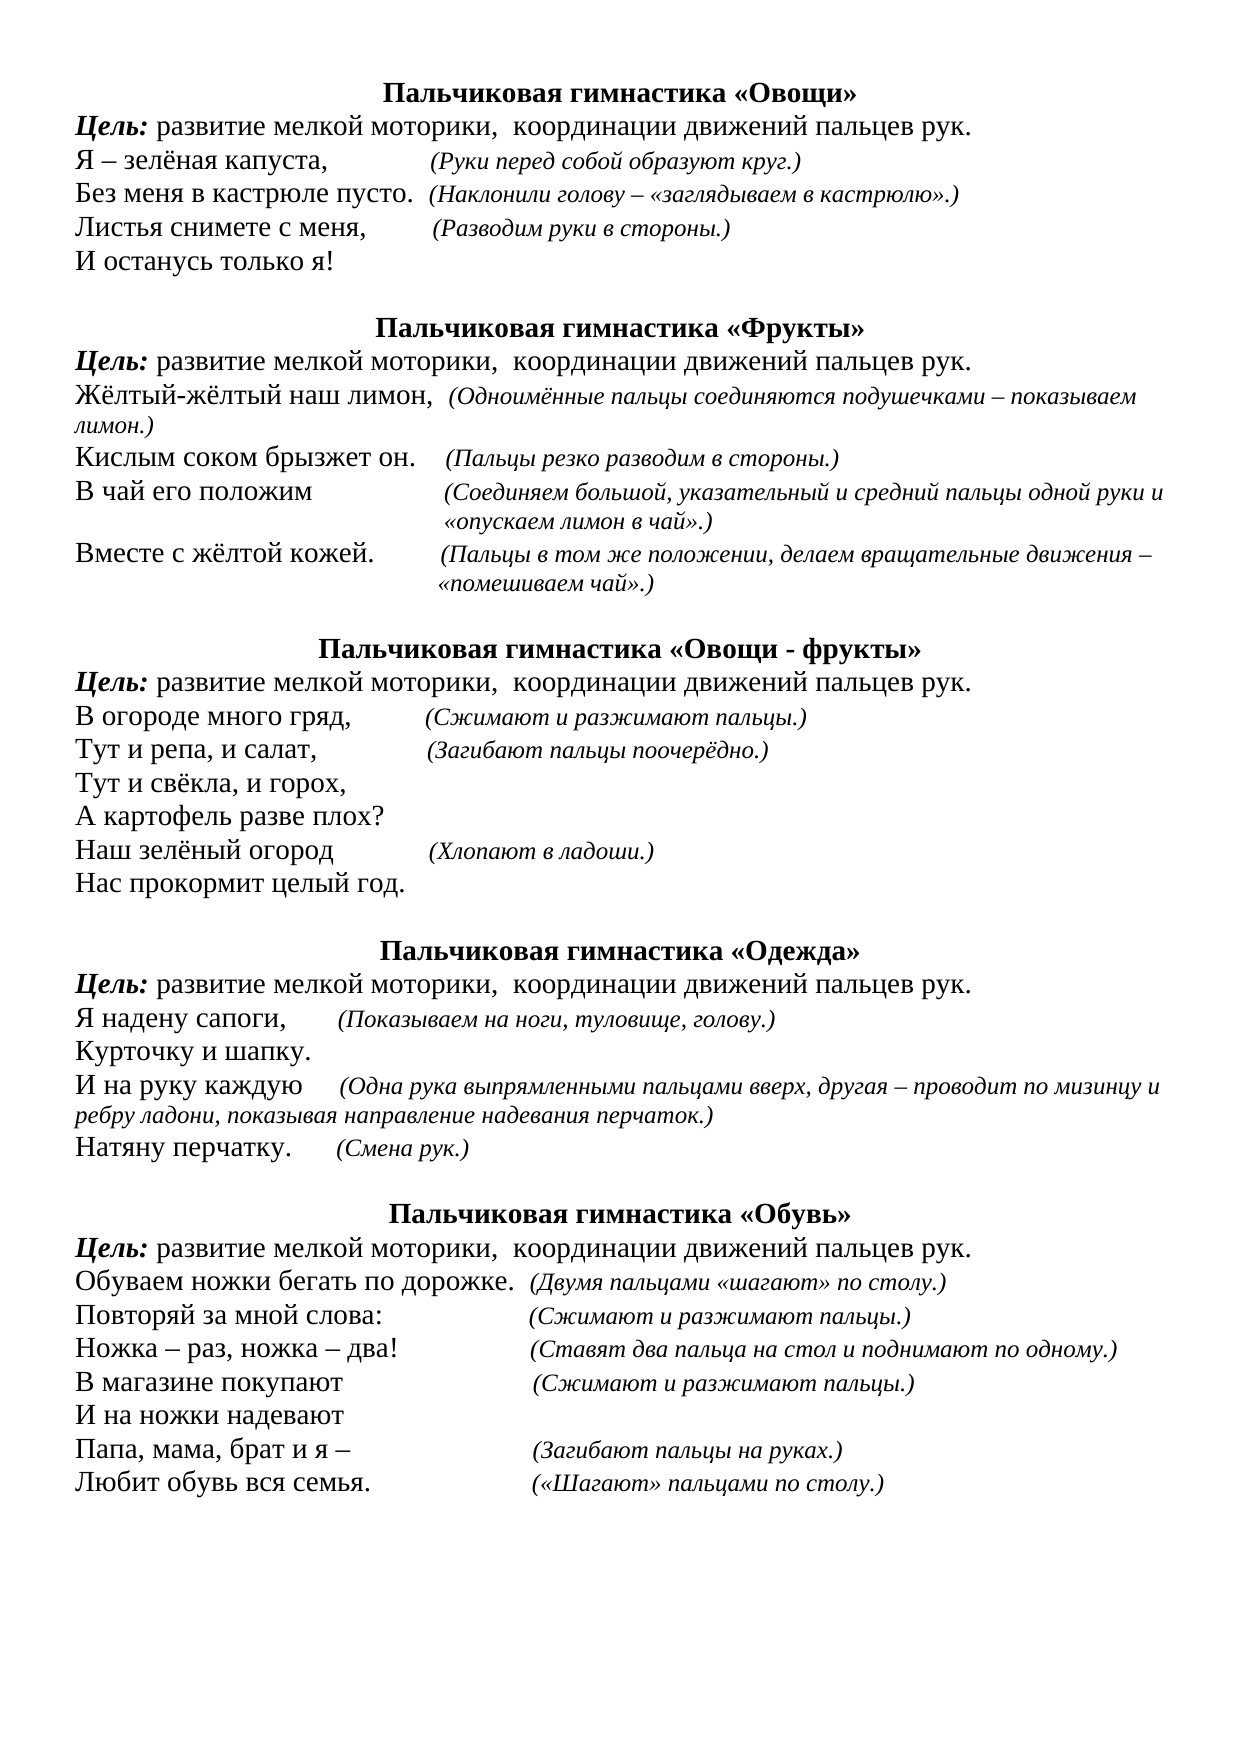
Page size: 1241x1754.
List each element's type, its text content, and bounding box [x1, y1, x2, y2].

text В чай его положим (Соединяем большой, указательный и средний пальцы одной руки и [75, 473, 1165, 506]
text Цель: развитие мелкой моторики, координации движений пальцев рук. [75, 343, 1165, 377]
text Пальчиковая гимнастика «Овощи» [75, 75, 1165, 108]
text Цель: развитие мелкой моторики, координации движений пальцев рук. [75, 664, 1165, 698]
text В огороде много гряд, (Сжимают и разжимают пальцы.) [75, 698, 1165, 731]
text Я надену сапоги, (Показываем на ноги, туловище, голову.) [75, 1000, 1165, 1033]
text Папа, мама, брат и я – (Загибают пальцы на руках.) [75, 1431, 1165, 1464]
text Пальчиковая гимнастика «Овощи - фрукты» [75, 631, 1165, 664]
text В магазине покупают (Сжимают и разжимают пальцы.) [75, 1364, 1165, 1397]
text Я – зелёная капуста, (Руки перед собой образуют круг.) [75, 142, 1165, 176]
text Пальчиковая гимнастика «Обувь» [75, 1196, 1165, 1230]
text И на ножки надевают [75, 1397, 1165, 1431]
text Жёлтый-жёлтый наш лимон, (Одноимённые пальцы соединяются подушечками – показываем лимон.) [75, 377, 1165, 439]
text Вместе с жёлтой кожей. (Пальцы в том же положении, делаем вращательные движения – [75, 535, 1165, 568]
text «помешиваем чай».) [75, 568, 1165, 597]
text Курточку и шапку. [75, 1033, 1165, 1067]
text Без меня в кастрюле пусто. (Наклонили голову – «заглядываем в кастрюлю».) [75, 176, 1165, 209]
text Любит обувь вся семья. («Шагают» пальцами по столу.) [75, 1464, 1165, 1498]
text И останусь только я! [75, 243, 1165, 276]
text А картофель разве плох? [75, 798, 1165, 832]
text Пальчиковая гимнастика «Фрукты» [75, 310, 1165, 343]
text Повторяй за мной слова: (Сжимают и разжимают пальцы.) [75, 1297, 1165, 1330]
text Кислым соком брызжет он. (Пальцы резко разводим в стороны.) [75, 439, 1165, 473]
text И на руку каждую (Одна рука выпрямленными пальцами вверх, другая – проводит по мизинцу и ребру ладони, показывая направление надевания перчаток.) [75, 1067, 1165, 1129]
text Обуваем ножки бегать по дорожке. (Двумя пальцами «шагают» по столу.) [75, 1263, 1165, 1297]
text Листья снимете с меня, (Разводим руки в стороны.) [75, 209, 1165, 243]
text Тут и репа, и салат, (Загибают пальцы поочерёдно.) [75, 731, 1165, 765]
text Цель: развитие мелкой моторики, координации движений пальцев рук. [75, 966, 1165, 1000]
text Натяну перчатку. (Смена рук.) [75, 1129, 1165, 1163]
text «опускаем лимон в чай».) [75, 506, 1165, 535]
text Наш зелёный огород (Хлопают в ладоши.) [75, 832, 1165, 866]
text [75, 108, 1165, 142]
text Тут и свёкла, и горох, [75, 765, 1165, 798]
text Пальчиковая гимнастика «Одежда» [75, 933, 1165, 966]
text Нас прокормит целый год. [75, 866, 1165, 899]
text Ножка – раз, ножка – два! (Ставят два пальца на стол и поднимают по одному.) [75, 1330, 1165, 1364]
text Цель: развитие мелкой моторики, координации движений пальцев рук. [75, 1230, 1165, 1263]
